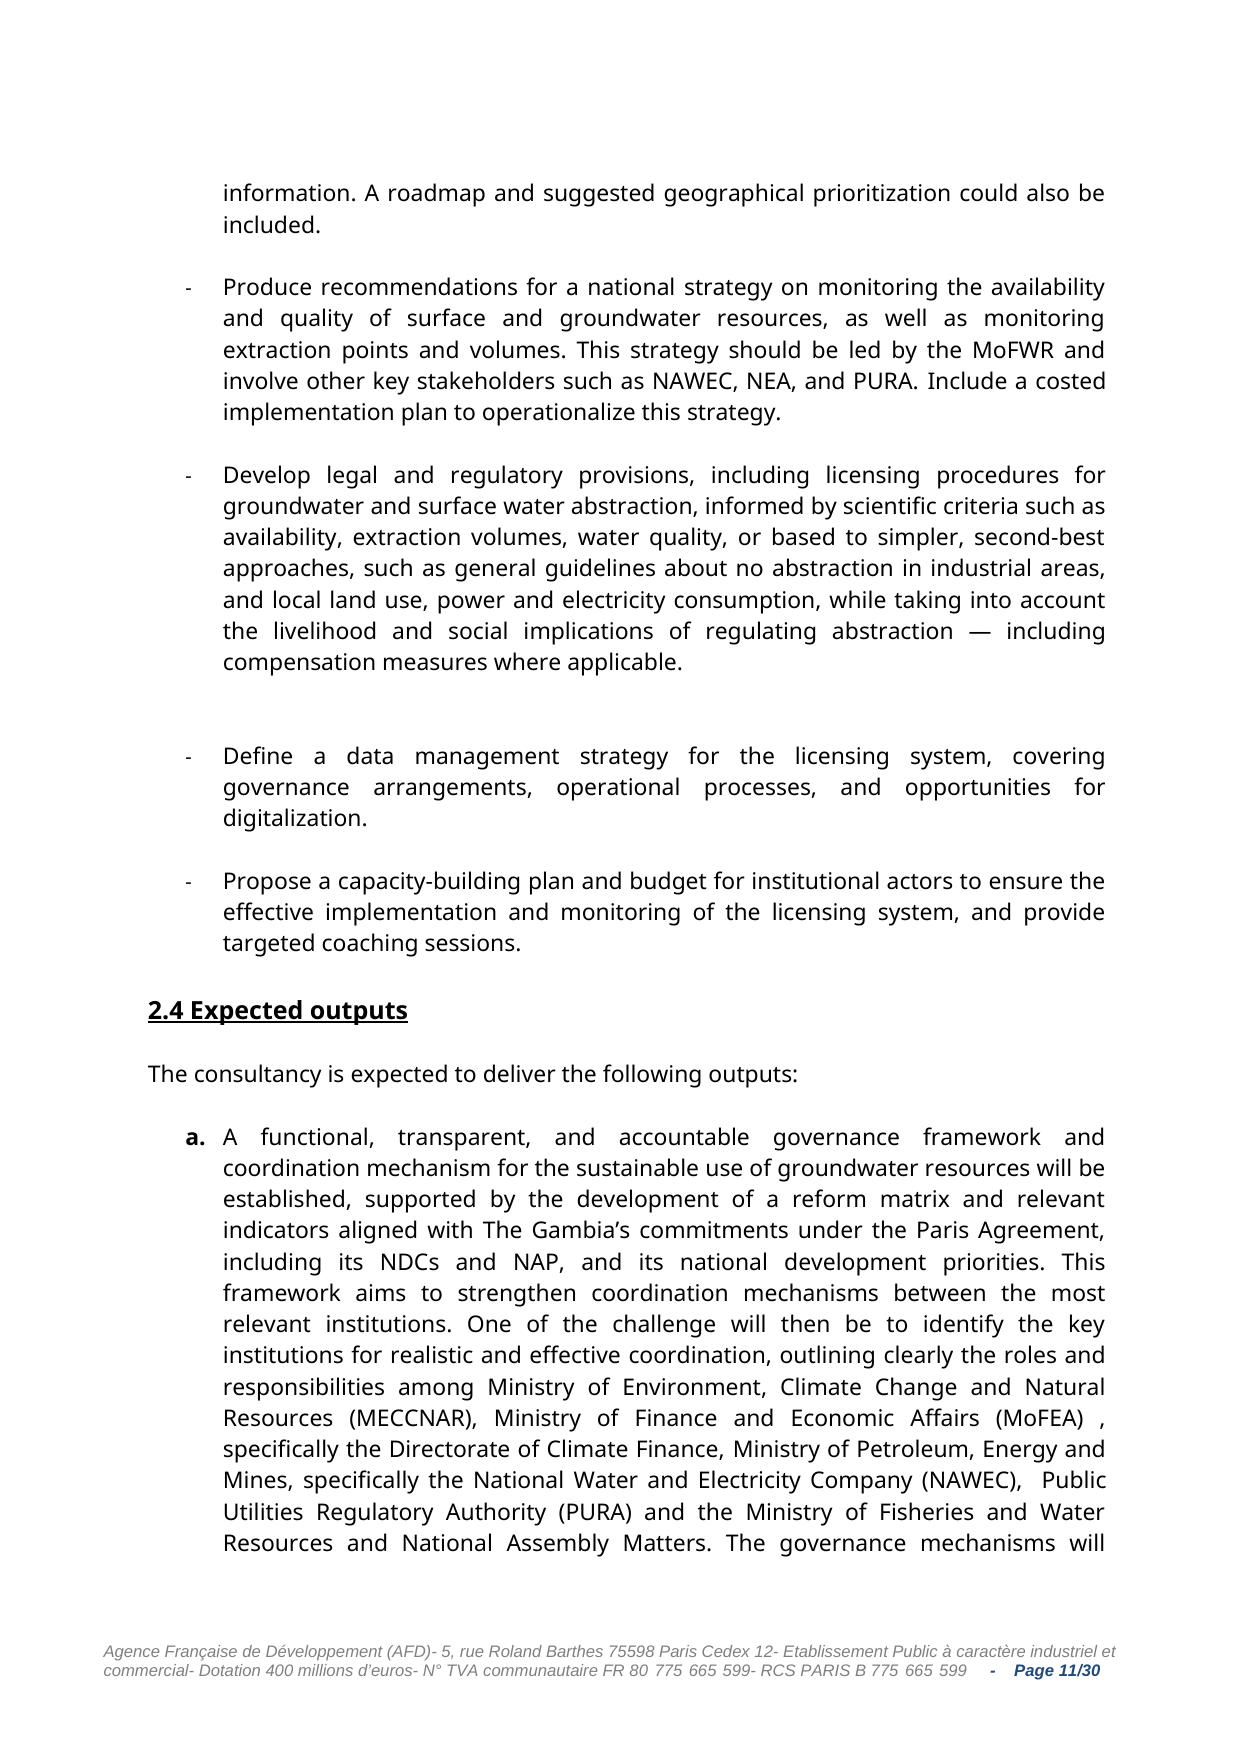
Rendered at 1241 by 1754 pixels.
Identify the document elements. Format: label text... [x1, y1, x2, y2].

list Define a data management strategy for the licensing system, covering governance arrangements, operational processes, and opportunities for digitalization. [185, 740, 1106, 833]
text The consultancy is expected to deliver the following outputs: [148, 1058, 1106, 1089]
text 2.4 Expected outputs [148, 993, 1106, 1027]
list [185, 177, 1106, 240]
list Propose a capacity-building plan and budget for institutional actors to ensure the effective implementation and monitoring of the licensing system, and provide targeted coaching sessions. [185, 865, 1106, 958]
list Produce recommendations for a national strategy on monitoring the availability and quality of surface and groundwater resources, as well as monitoring extraction points and volumes. This strategy should be led by the MoFWR and involve other key stakeholders such as NAWEC, NEA, and PURA. Include a costed implementation plan to operationalize this strategy. [185, 271, 1106, 427]
list Develop legal and regulatory provisions, including licensing procedures for groundwater and surface water abstraction, informed by scientific criteria such as availability, extraction volumes, water quality, or based to simpler, second-best approaches, such as general guidelines about no abstraction in industrial areas, and local land use, power and electricity consumption, while taking into account the livelihood and social implications of regulating abstraction — including compensation measures where applicable. [185, 458, 1106, 677]
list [185, 1120, 1106, 1558]
